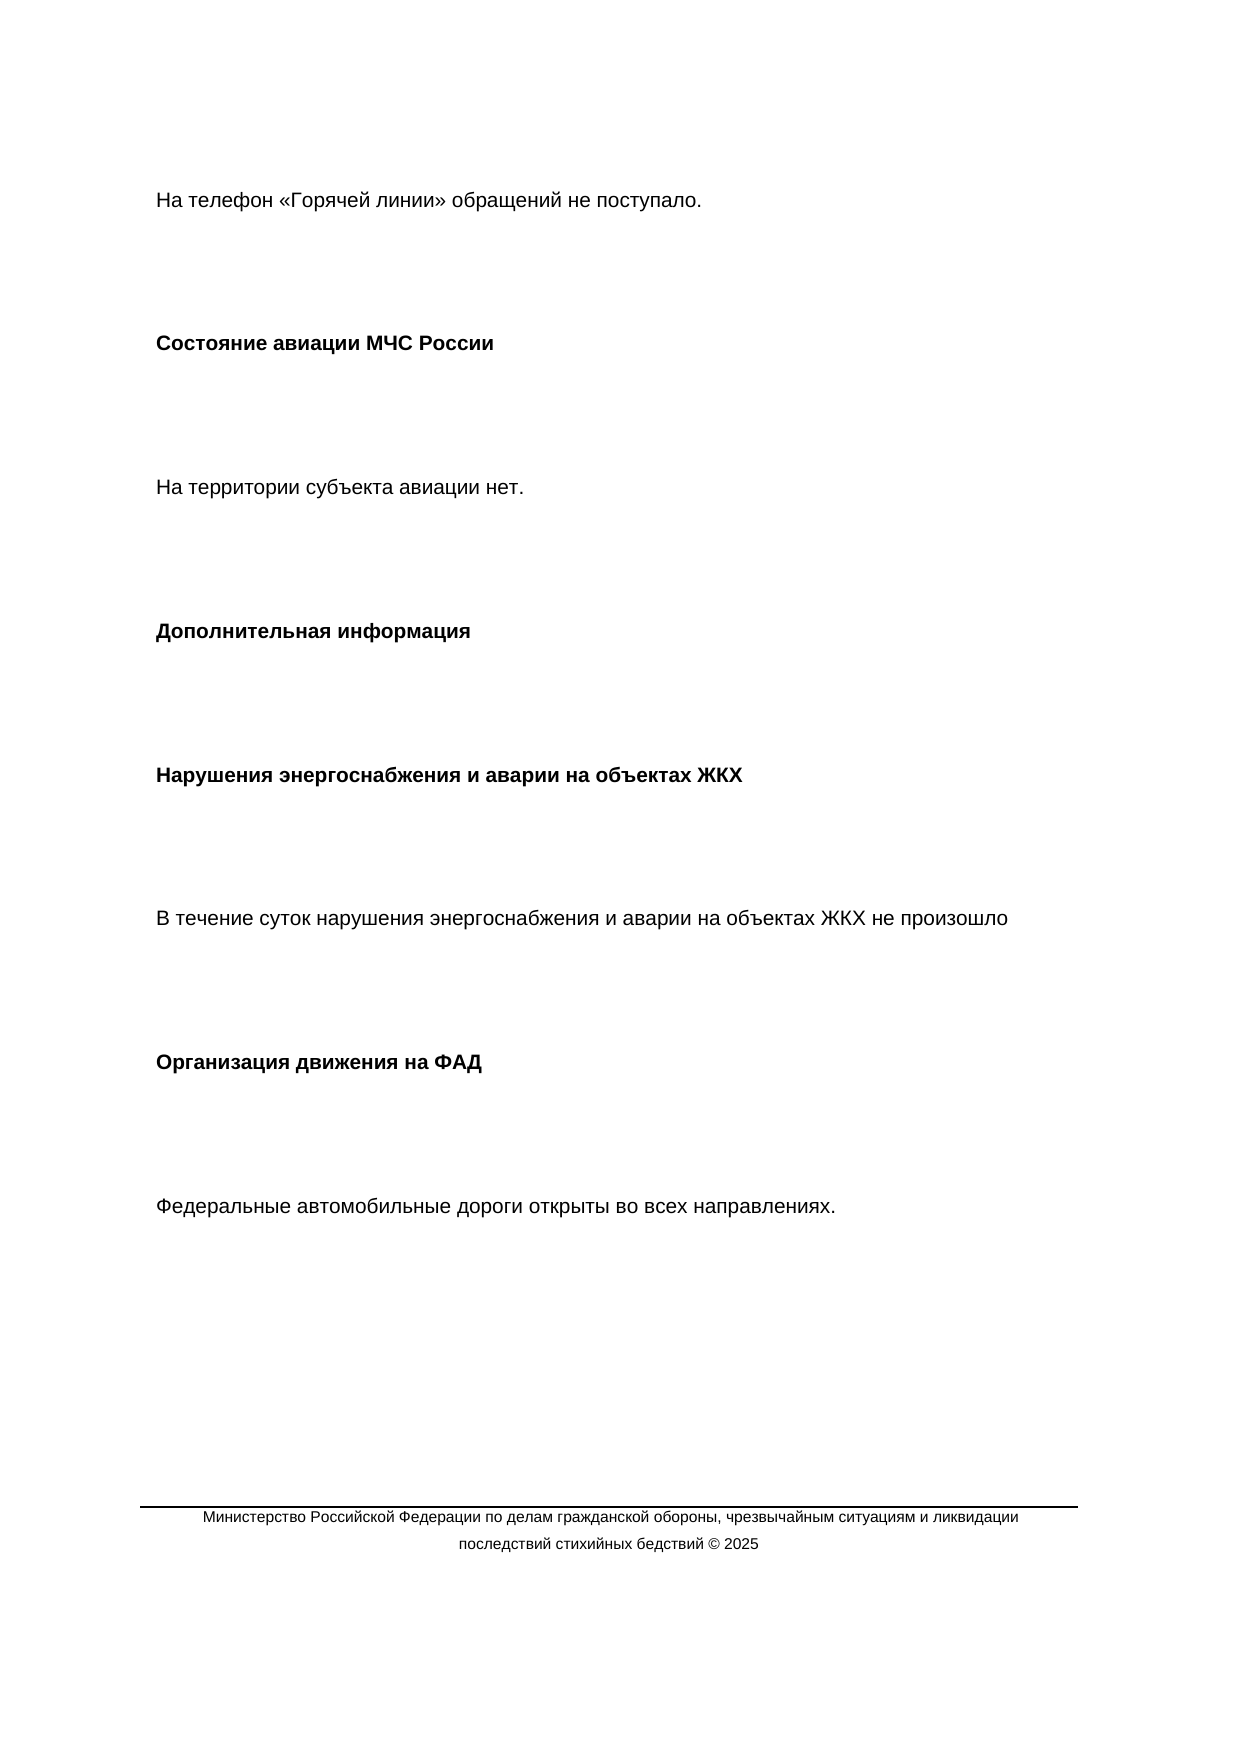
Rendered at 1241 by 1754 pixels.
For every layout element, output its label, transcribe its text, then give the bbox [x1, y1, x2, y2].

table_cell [140, 150, 1078, 1506]
table_cell Министерство Российской Федерации по делам гражданской обороны, чрезвычайным ситуациям и ликвидации последствий стихийных бедствий © 2025 [140, 1508, 1078, 1590]
